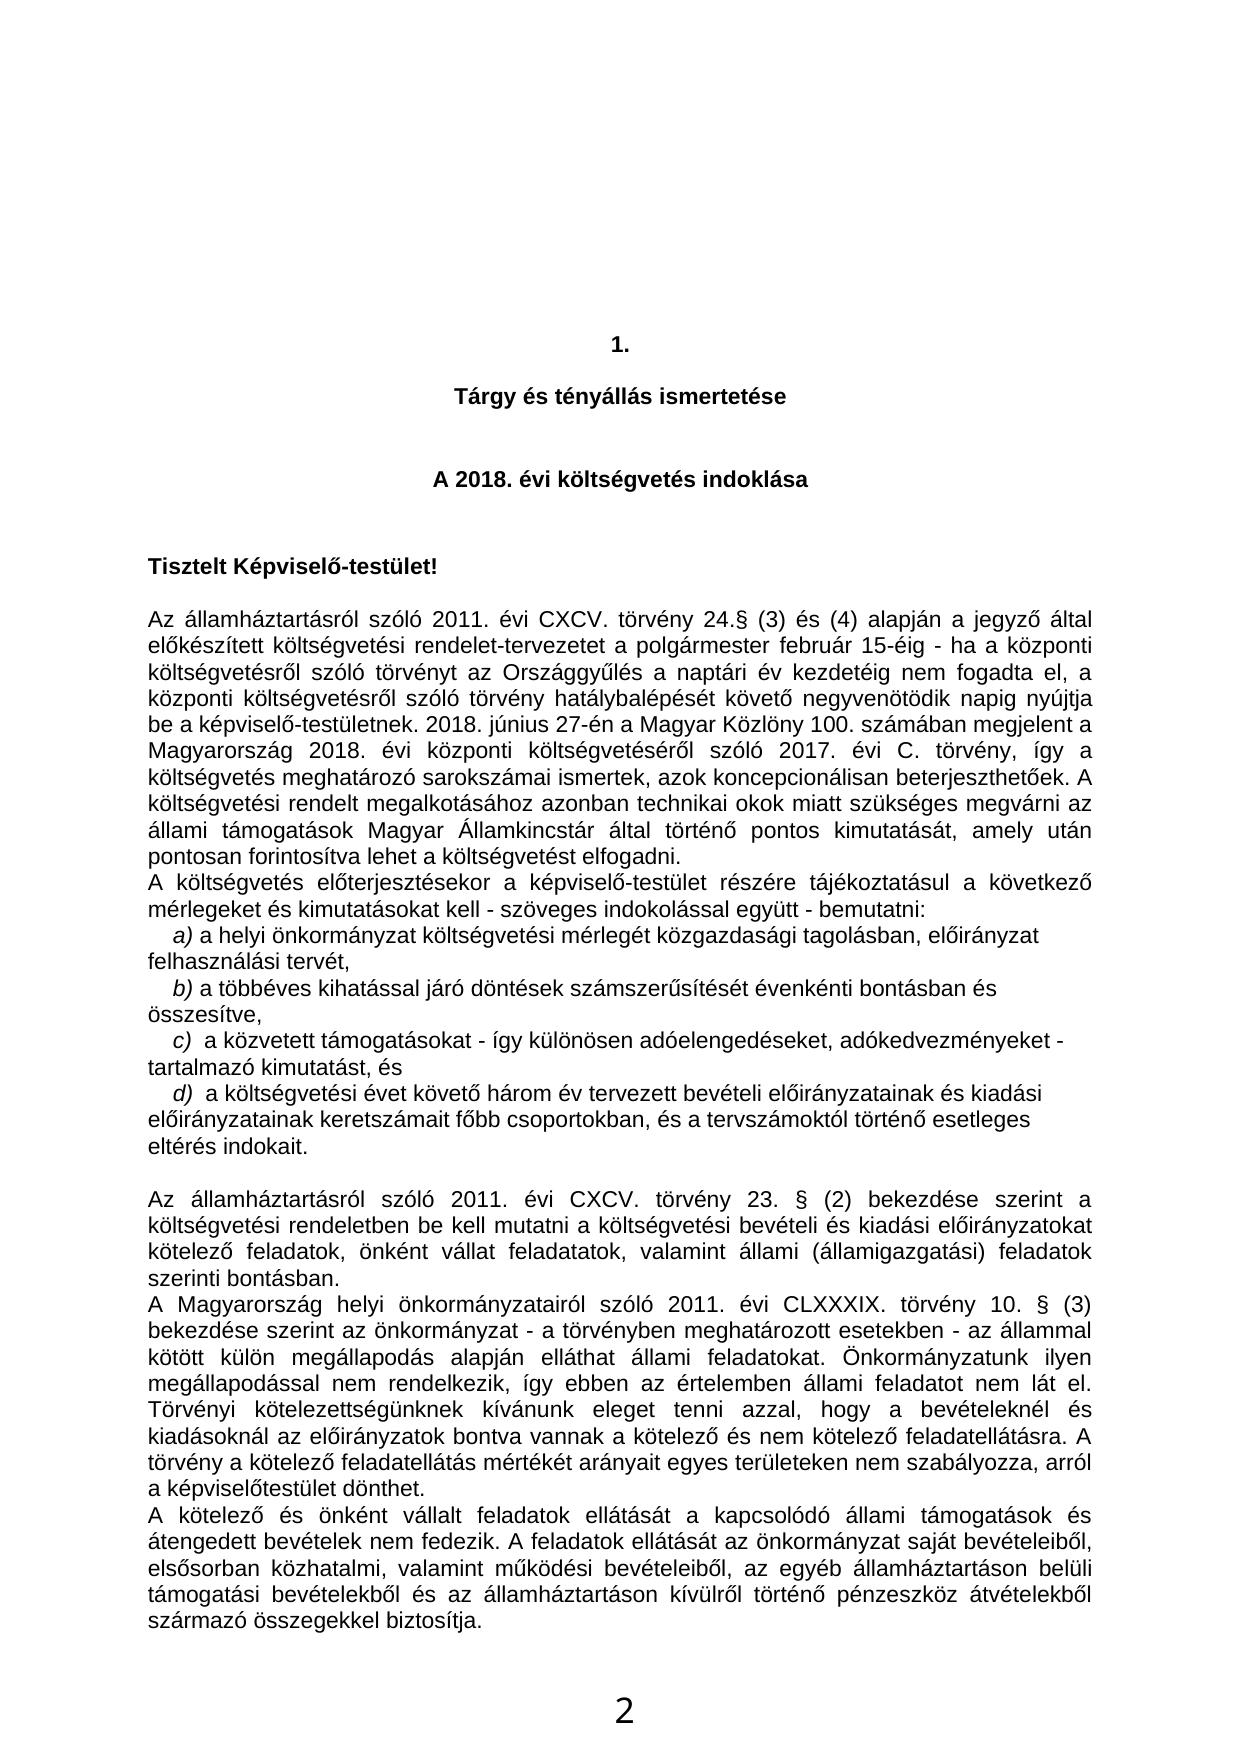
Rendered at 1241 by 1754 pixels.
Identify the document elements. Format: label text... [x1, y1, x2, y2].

text A kötelező és önként vállalt feladatok ellátását a kapcsolódó állami támogatások és átengedett bevételek nem fedezik. A feladatok ellátását az önkormányzat saját bevételeiből, elsősorban közhatalmi, valamint működési bevételeiből, az egyéb államháztartáson belüli támogatási bevételekből és az államháztartáson kívülről történő pénzeszköz átvételekből származó összegekkel biztosítja. [148, 1502, 1093, 1633]
subtitle A költségvetés előterjesztésekor a képviselő-testület részére tájékoztatásul a következő mérlegeket és kimutatásokat kell - szöveges indokolással együtt - bemutatni: [148, 869, 1093, 922]
text Az államháztartásról szóló 2011. évi CXCV. törvény 23. § (2) bekezdése szerint a költségvetési rendeletben be kell mutatni a költségvetési bevételi és kiadási előirányzatokat kötelező feladatok, önként vállat feladatatok, valamint állami (államigazgatási) feladatok szerinti bontásban. [148, 1186, 1093, 1291]
text c) a közvetett támogatásokat - így különösen adóelengedéseket, adókedvezményeket - tartalmazó kimutatást, és [148, 1027, 1093, 1080]
text A 2018. évi költségvetés indoklása [148, 466, 1093, 493]
text d) a költségvetési évet követő három év tervezett bevételi előirányzatainak és kiadási előirányzatainak keretszámait főbb csoportokban, és a tervszámoktól történő esetleges eltérés indokait. [148, 1080, 1093, 1159]
subtitle Az államháztartásról szóló 2011. évi CXCV. törvény 24.§ (3) és (4) alapján a jegyző által előkészített költségvetési rendelet-tervezetet a polgármester február 15-éig - ha a központi költségvetésről szóló törvényt az Országgyűlés a naptári év kezdetéig nem fogadta el, a központi költségvetésről szóló törvény hatálybalépését követő negyvenötödik napig nyújtja be a képviselő-testületnek. 2018. június 27-én a Magyar Közlöny 100. számában megjelent a Magyarország 2018. évi központi költségvetéséről szóló 2017. évi C. törvény, így a költségvetés meghatározó sarokszámai ismertek, azok koncepcionálisan beterjeszthetőek. A költségvetési rendelt megalkotásához azonban technikai okok miatt szükséges megvárni az állami támogatások Magyar Államkincstár által történő pontos kimutatását, amely után pontosan forintosítva lehet a költségvetést elfogadni. [148, 606, 1093, 869]
text 1. [148, 331, 1093, 357]
text Tárgy és tényállás ismertetése [148, 383, 1093, 410]
text A Magyarország helyi önkormányzatairól szóló 2011. évi CLXXXIX. törvény 10. § (3) bekezdése szerint az önkormányzat - a törvényben meghatározott esetekben - az állammal kötött külön megállapodás alapján elláthat állami feladatokat. Önkormányzatunk ilyen megállapodással nem rendelkezik, így ebben az értelemben állami feladatot nem lát el. Törvényi kötelezettségünknek kívánunk eleget tenni azzal, hogy a bevételeknél és kiadásoknál az előirányzatok bontva vannak a kötelező és nem kötelező feladatellátásra. A törvény a kötelező feladatellátás mértékét arányait egyes területeken nem szabályozza, arról a képviselőtestület dönthet. [148, 1291, 1093, 1502]
text Tisztelt Képviselő-testület! [148, 553, 1093, 579]
text a) a helyi önkormányzat költségvetési mérlegét közgazdasági tagolásban, előirányzat felhasználási tervét, [148, 922, 1093, 975]
text b) a többéves kihatással járó döntések számszerűsítését évenkénti bontásban és összesítve, [148, 975, 1093, 1027]
